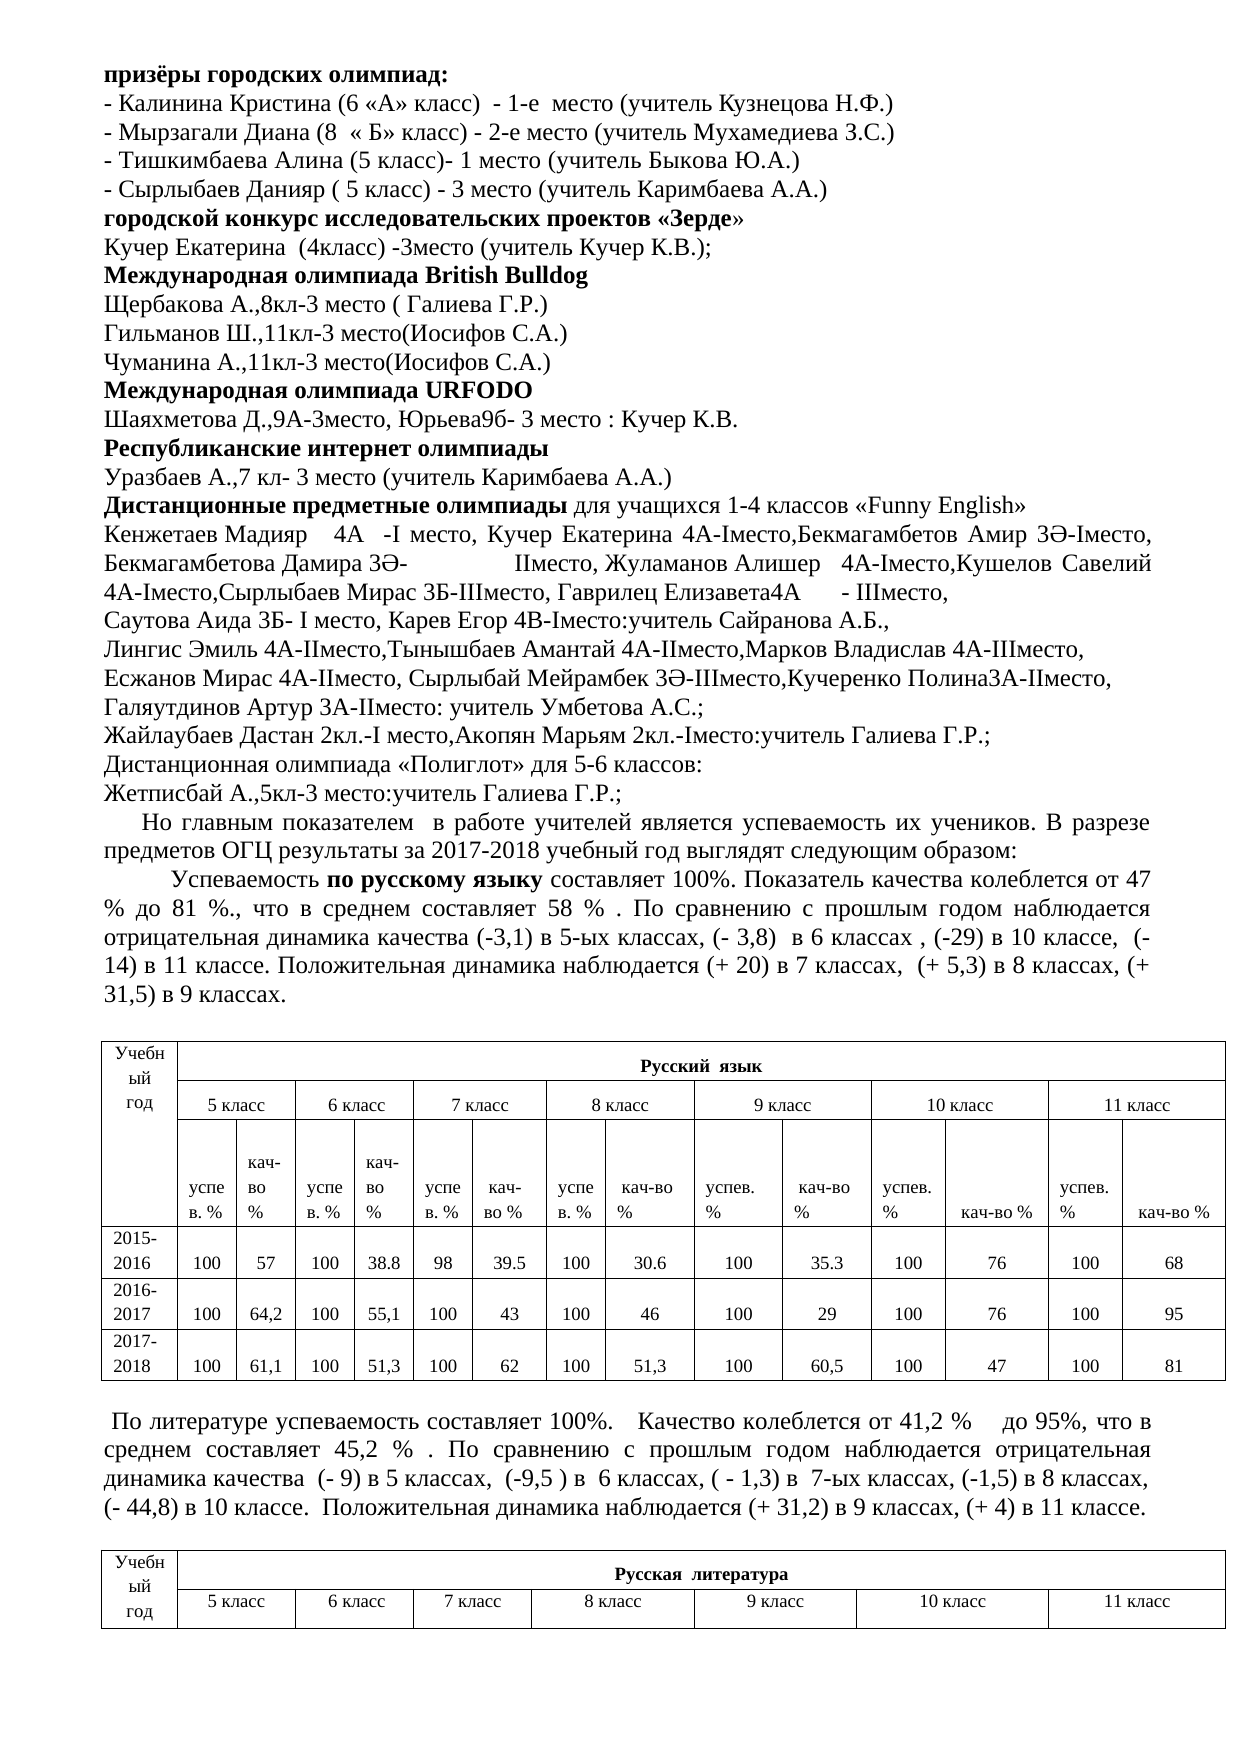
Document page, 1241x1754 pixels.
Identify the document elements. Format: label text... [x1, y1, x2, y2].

table_cell 7 класс [414, 1081, 546, 1119]
table_cell 100 [1049, 1330, 1122, 1380]
table_cell 100 [1049, 1279, 1122, 1329]
table_cell 100 [1049, 1227, 1122, 1277]
table_cell 46 [606, 1279, 694, 1329]
text Лингис Эмиль 4А-IIместо,Тынышбаев Амантай 4А-IIместо,Марков Владислав 4А-IIIместо, [103, 634, 1152, 663]
table_cell 6 класс [296, 1081, 413, 1119]
table_cell кач-во % [946, 1120, 1048, 1226]
text По литературе успеваемость составляет 100%. Качество колеблется от 41,2 % до 95%, что в среднем составляет 45,2 % . По сравнению с прошлым годом наблюдается отрицательная динамика качества (- 9) в 5 классах, (-9,5 ) в 6 классах, ( - 1,3) в 7-ых классах, (-1,5) в 8 классах, (- 44,8) в 10 классе. Положительная динамика наблюдается (+ 31,2) в 9 классах, (+ 4) в 11 классе. [103, 1406, 1152, 1521]
table_header Русский язык [178, 1042, 1225, 1080]
table_cell 11 класс [1049, 1081, 1225, 1119]
text Галяутдинов Артур 3А-IIместо: учитель Умбетова А.С.; [103, 692, 1152, 720]
table_cell 100 [872, 1330, 945, 1380]
table_cell 100 [178, 1330, 236, 1380]
text - Сырлыбаев Данияр ( 5 класс) - 3 место (учитель Каримбаева А.А.) [103, 174, 1152, 203]
table_cell 100 [547, 1279, 605, 1329]
table_cell 68 [1123, 1227, 1225, 1277]
table_cell 8 класс [547, 1081, 694, 1119]
table_cell 47 [946, 1330, 1048, 1380]
table_cell 6 класс [296, 1590, 413, 1628]
table_cell 81 [1123, 1330, 1225, 1380]
table_cell успев. % [296, 1120, 354, 1226]
table_cell успев. % [695, 1120, 782, 1226]
text Саутова Аида 3Б- I место, Карев Егор 4В-Iместо:учитель Сайранова А.Б., [103, 605, 1152, 634]
table_cell кач-во % [783, 1120, 871, 1226]
table_cell 100 [296, 1330, 354, 1380]
table_cell 100 [178, 1227, 236, 1277]
text Жайлаубаев Дастан 2кл.-I место,Акопян Марьям 2кл.-Iместо:учитель Галиева Г.Р.; [103, 720, 1152, 749]
table_cell 100 [695, 1227, 782, 1277]
table_cell 100 [547, 1227, 605, 1277]
table_cell кач-во % [355, 1120, 413, 1226]
table_cell 2016- 2017 [102, 1279, 177, 1329]
table_cell 10 класс [857, 1590, 1048, 1628]
table_cell 9 класс [695, 1081, 871, 1119]
table_cell 64,2 [237, 1279, 295, 1329]
table_cell 95 [1123, 1279, 1225, 1329]
subtitle - Калинина Кристина (6 «А» класс) - 1-е место (учитель Кузнецова Н.Ф.) [103, 88, 1152, 117]
table_cell 100 [414, 1279, 472, 1329]
table_cell 100 [872, 1227, 945, 1277]
table_cell 100 [695, 1330, 782, 1380]
table_cell 100 [414, 1330, 472, 1380]
table_cell 61,1 [237, 1330, 295, 1380]
table_cell 5 класс [178, 1590, 295, 1628]
table_cell кач-во % [1123, 1120, 1225, 1226]
table_cell кач-во % [606, 1120, 694, 1226]
text Кенжетаев Мадияр 4А -I место, Кучер Екатерина 4А-Iместо,Бекмагамбетов Амир 3Ә-Iместо, Бекмагамбетова Дамира 3Ә- IIместо, Жуламанов Алишер 4А-Iместо,Кушелов Савелий 4А-Iместо,Сырлыбаев Мирас 3Б-IIIместо, Гаврилец Елизавета4А - IIIместо, [103, 519, 1152, 605]
table_header Учебный год [102, 1042, 177, 1226]
text Кучер Екатерина (4класс) -3место (учитель Кучер К.В.); [103, 232, 1152, 260]
table_cell 39.5 [473, 1227, 546, 1277]
text Шаяхметова Д.,9А-3место, Юрьева9б- 3 место : Кучер К.В. [103, 404, 1152, 433]
table_cell 76 [946, 1279, 1048, 1329]
table_header Учебный год [102, 1551, 177, 1628]
table_cell 10 класс [872, 1081, 1048, 1119]
text Жетписбай А.,5кл-3 место:учитель Галиева Г.Р.; [103, 778, 1152, 807]
table_cell 30.6 [606, 1227, 694, 1277]
table_cell 100 [695, 1279, 782, 1329]
text Но главным показателем в работе учителей является успеваемость их учеников. В разрезе предметов ОГЦ результаты за 2017-2018 учебный год выглядят следующим образом: [103, 807, 1152, 864]
table_cell 43 [473, 1279, 546, 1329]
table_cell 98 [414, 1227, 472, 1277]
table_cell 100 [178, 1279, 236, 1329]
text городской конкурс исследовательских проектов «Зерде» [103, 203, 1152, 232]
table_cell 2017-2018 [102, 1330, 177, 1380]
table_cell 51,3 [355, 1330, 413, 1380]
table_cell 8 класс [532, 1590, 694, 1628]
table_cell успев. % [872, 1120, 945, 1226]
table_cell 7 класс [414, 1590, 531, 1628]
text Есжанов Мирас 4А-IIместо, Сырлыбай Мейрамбек 3Ә-IIIместо,Кучеренко Полина3А-IIместо, [103, 663, 1152, 692]
table_cell 60,5 [783, 1330, 871, 1380]
table_cell 55,1 [355, 1279, 413, 1329]
table_cell 2015-2016 [102, 1227, 177, 1277]
table_cell 51,3 [606, 1330, 694, 1380]
text Международная олимпиада URFODO [103, 375, 1152, 404]
table_cell 29 [783, 1279, 871, 1329]
table_cell 57 [237, 1227, 295, 1277]
text Успеваемость по русскому языку составляет 100%. Показатель качества колеблется от 47 % до 81 %., что в среднем составляет 58 % . По сравнению с прошлым годом наблюдается отрицательная динамика качества (-3,1) в 5-ых классах, (- 3,8) в 6 классах , (-29) в 10 классе, (- 14) в 11 классе. Положительная динамика наблюдается (+ 20) в 7 классах, (+ 5,3) в 8 классах, (+ 31,5) в 9 классах. [103, 864, 1152, 1008]
table_cell успев. % [1049, 1120, 1122, 1226]
table_cell 62 [473, 1330, 546, 1380]
table_cell успев. % [414, 1120, 472, 1226]
table_header Русская литература [178, 1551, 1225, 1589]
table_cell 38.8 [355, 1227, 413, 1277]
text Международная олимпиада British Bulldog [103, 260, 1152, 289]
table_cell 76 [946, 1227, 1048, 1277]
table_cell успев. % [547, 1120, 605, 1226]
table_cell 11 класс [1049, 1590, 1225, 1628]
table_cell кач-во % [237, 1120, 295, 1226]
table_cell успев. % [178, 1120, 236, 1226]
text Уразбаев А.,7 кл- 3 место (учитель Каримбаева А.А.) [103, 462, 1152, 490]
table_cell 100 [547, 1330, 605, 1380]
table_cell 100 [296, 1279, 354, 1329]
text - Мырзагали Диана (8 « Б» класс) - 2-е место (учитель Мухамедиева З.С.) [103, 117, 1152, 145]
text Дистанционная олимпиада «Полиглот» для 5-6 классов: [103, 749, 1152, 778]
table_cell 35.3 [783, 1227, 871, 1277]
table_cell 100 [872, 1279, 945, 1329]
text Республиканские интернет олимпиады [103, 433, 1152, 462]
text Щербакова А.,8кл-3 место ( Галиева Г.Р.) [103, 289, 1152, 318]
table_cell кач-во % [473, 1120, 546, 1226]
text Чуманина А.,11кл-3 место(Иосифов С.А.) [103, 347, 1152, 375]
text призёры городских олимпиад: [103, 59, 1152, 88]
text Дистанционные предметные олимпиады для учащихся 1-4 классов «Funny English» [103, 490, 1152, 519]
table_cell 100 [296, 1227, 354, 1277]
text Гильманов Ш.,11кл-3 место(Иосифов С.А.) [103, 318, 1152, 347]
table_cell 9 класс [695, 1590, 856, 1628]
list - Тишкимбаева Алина (5 класс)- 1 место (учитель Быкова Ю.А.) [103, 145, 1152, 174]
table_cell 5 класс [178, 1081, 295, 1119]
